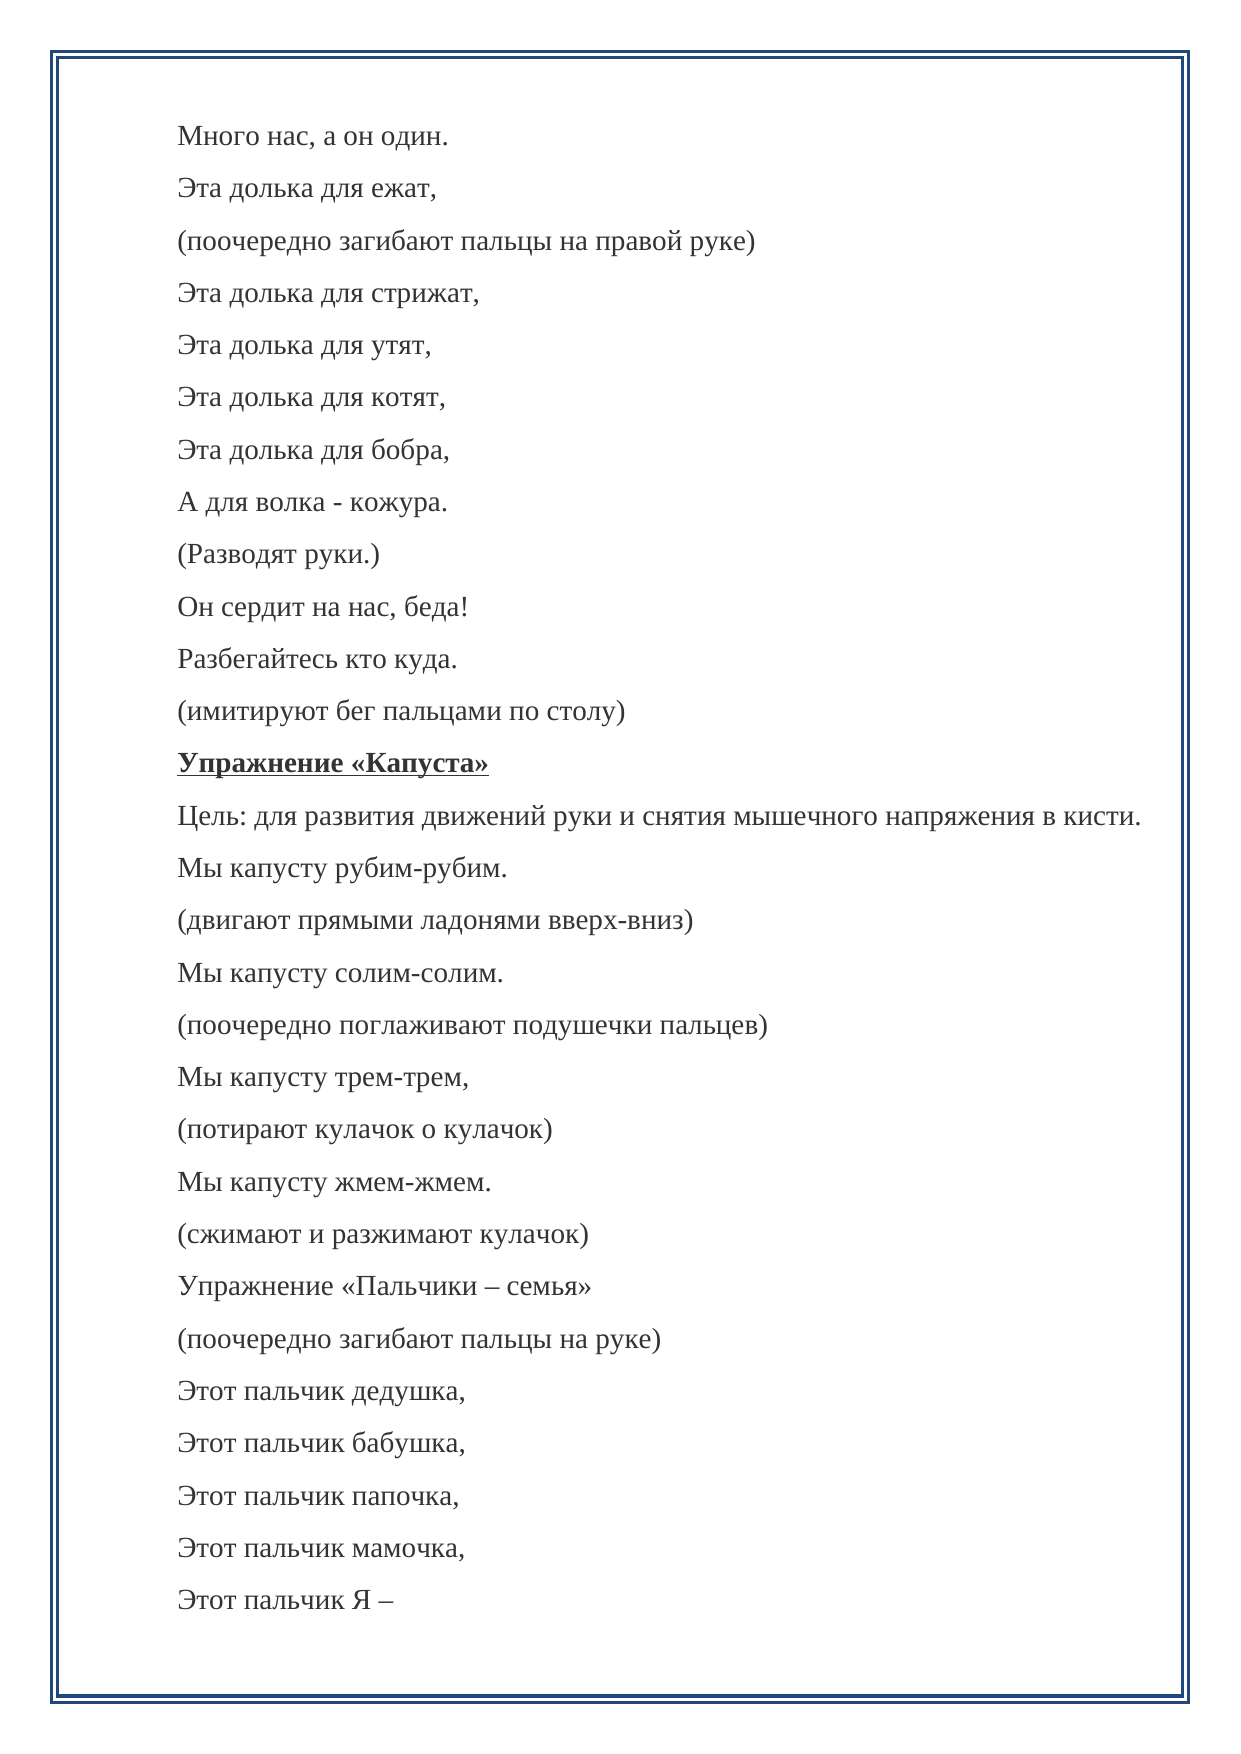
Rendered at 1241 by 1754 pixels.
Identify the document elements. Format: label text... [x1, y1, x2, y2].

text Этот пальчик папочка, [177, 1478, 1152, 1511]
text (потирают кулачок о кулачок) [177, 1112, 1152, 1145]
text Он сердит на нас, беда! [177, 589, 1152, 622]
text (имитируют бег пальцами по столу) [177, 693, 1152, 727]
text Этот пальчик бабушка, [177, 1425, 1152, 1459]
text Упражнение «Капуста» [177, 746, 1152, 779]
text Мы капусту солим-солим. [177, 955, 1152, 988]
text Этот пальчик Я – [177, 1582, 1152, 1616]
text (поочередно поглаживают подушечки пальцев) [177, 1007, 1152, 1041]
text Этот пальчик мамочка, [177, 1530, 1152, 1563]
text Мы капусту трем-трем, [177, 1059, 1152, 1093]
text (поочередно загибают пальцы на руке) [177, 1321, 1152, 1354]
text Этот пальчик дедушка, [177, 1373, 1152, 1407]
text (сжимают и разжимают кулачок) [177, 1216, 1152, 1250]
text Эта долька для котят, [177, 379, 1152, 413]
text Упражнение «Пальчики – семья» [177, 1268, 1152, 1302]
text Эта долька для утят, [177, 327, 1152, 361]
text А для волка - кожура. [177, 484, 1152, 518]
text (двигают прямыми ладонями вверх-вниз) [177, 902, 1152, 936]
text Разбегайтесь кто куда. [177, 641, 1152, 674]
text Эта долька для стрижат, [177, 275, 1152, 308]
text Много нас, а он один. [177, 118, 1152, 152]
text Мы капусту жмем-жмем. [177, 1164, 1152, 1197]
text Эта долька для бобра, [177, 432, 1152, 465]
text (Разводят руки.) [177, 536, 1152, 570]
text Мы капусту рубим-рубим. [177, 850, 1152, 884]
text (поочередно загибают пальцы на правой руке) [177, 223, 1152, 256]
text Цель: для развития движений руки и снятия мышечного напряжения в кисти. [177, 798, 1152, 831]
text Эта долька для ежат, [177, 170, 1152, 204]
